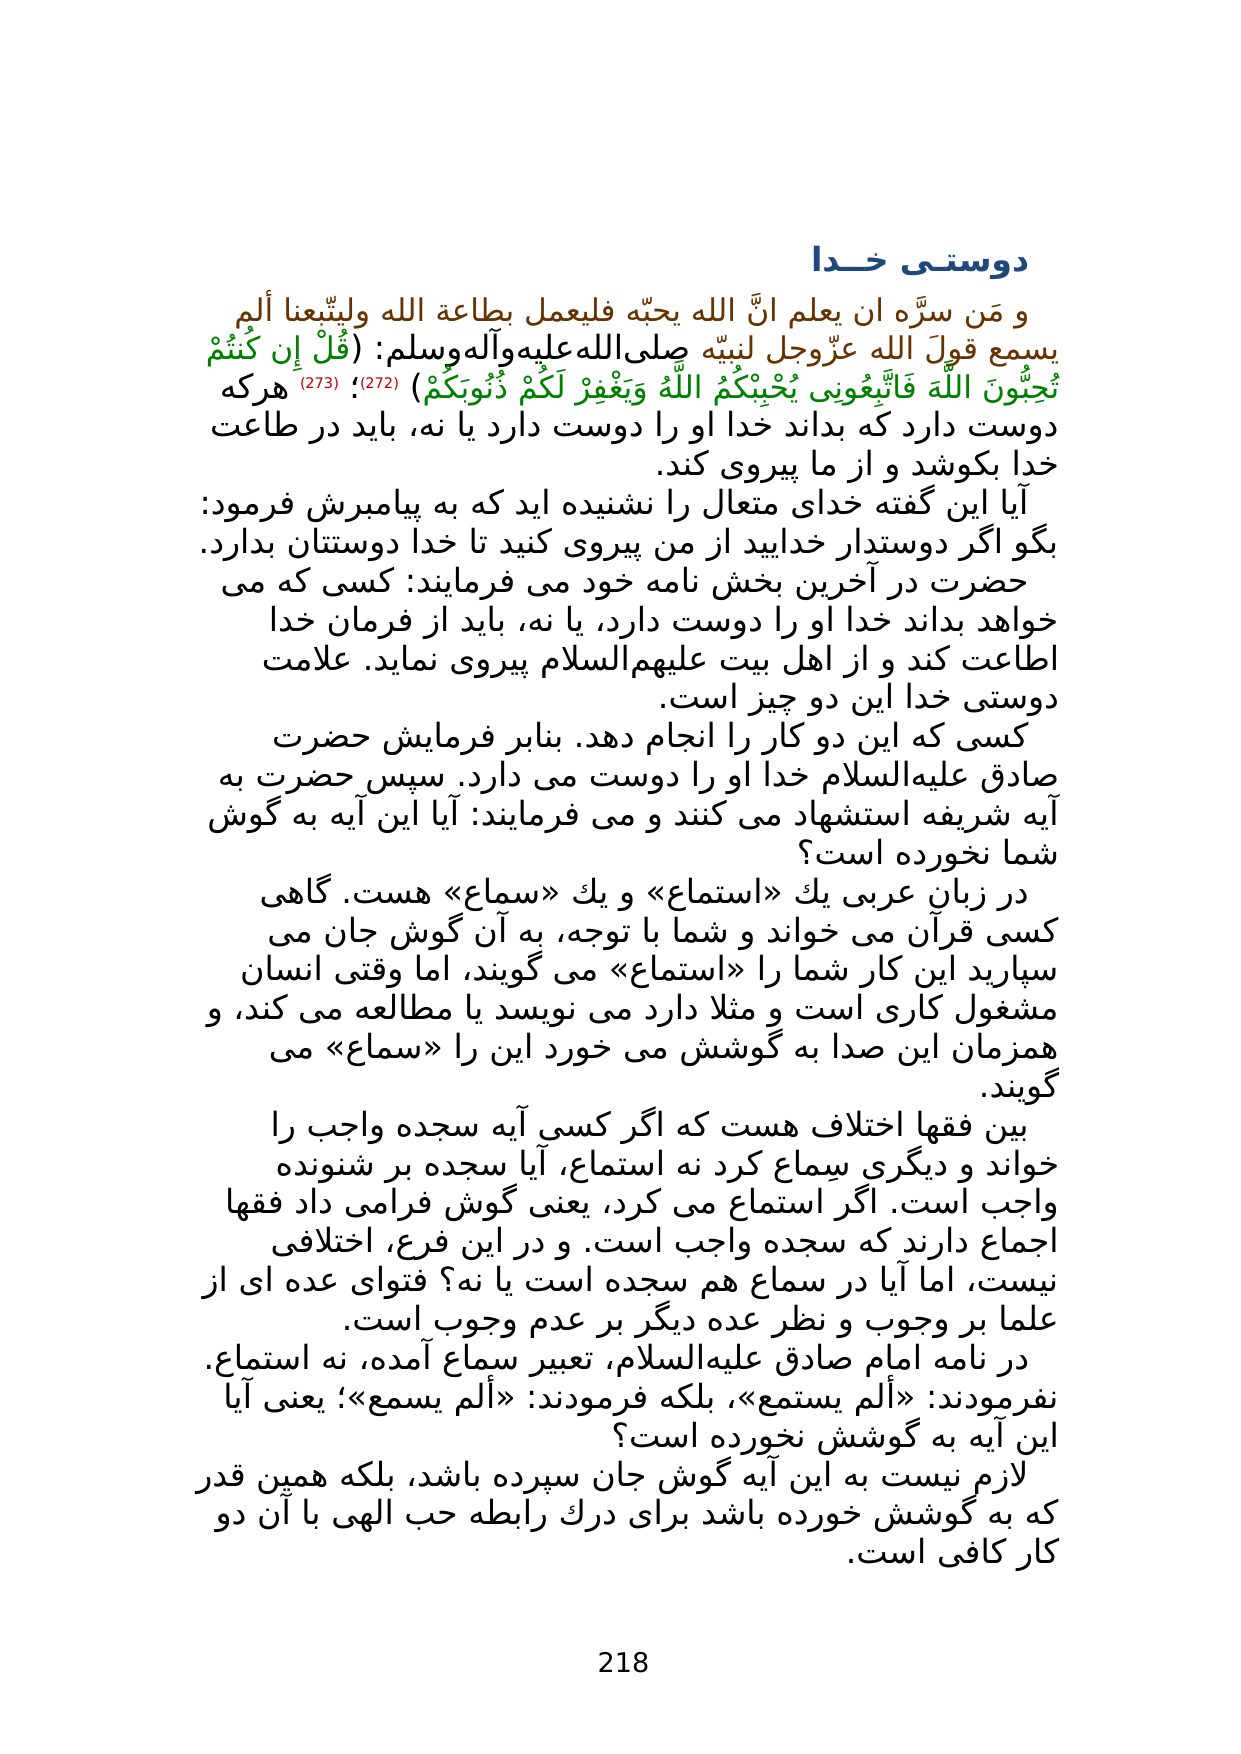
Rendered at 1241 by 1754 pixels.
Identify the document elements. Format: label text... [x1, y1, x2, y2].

text در زبان عربى يك «استماع» و يك «سماع» هست. گاهى كسى قرآن مى خواند و شما با توجه، به آن گوش جان مى سپاريد اين كار شما را «استماع» مى گويند، اما وقتى انسان مشغول كارى است و مثلا دارد مى نويسد يا مطالعه مى كند، و همزمان اين صدا به گوشش مى خورد اين را «سماع» مى گويند. [187, 872, 1059, 1105]
text بين فقها اختلاف هست كه اگر كسى آيه سجده واجب را خواند و ديگرى سِماع كرد نه استماع، آيا سجده بر شنونده واجب است. اگر استماع مى كرد، يعنى گوش فرامى داد فقها اجماع دارند كه سجده واجب است. و در اين فرع، اختلافى نيست، اما آيا در سماع هم سجده است يا نه؟ فتواى عده اى از علما بر وجوب و نظر عده ديگر بر عدم وجوب است. [187, 1105, 1059, 1338]
subtitle دوستـى خــدا [187, 241, 1059, 279]
text آيا اين گفته خداى متعال را نشنيده ايد كه به پيامبرش فرمود: بگو اگر دوستدار خداييد از من پيروى كنيد تا خدا دوستتان بدارد. [187, 484, 1059, 561]
text در نامه امام صادق عليه‌السلام، تعبير سماع آمده، نه استماع. نفرمودند: «ألم يستمع»، بلكه فرمودند: «ألم يسمع»؛ يعنى آيا اين آيه به گوشش نخورده است؟ [187, 1338, 1059, 1455]
text و مَن سرَّه ان يعلم انَّ الله يحبّه فليعمل بطاعة الله وليتّبعنا ألم يسمع قولَ الله عزّوجل لنبيّه صلى‌الله‌عليه‌وآله‌وسلم: (قُلْ إِن كُنتُمْ تُحِبُّونَ اللَّهَ فَاتَّبِعُونِى يُحْبِبْكُمُ اللَّهُ وَيَغْفِرْ لَكُمْ ذُنُوبَكُمْ) (272)؛ (273) هركه دوست دارد كه بداند خدا او را دوست دارد يا نه، بايد در طاعت خدا بكوشد و از ما پيروى كند. [187, 292, 1059, 484]
text لازم نيست به اين آيه گوش جان سپرده باشد، بلكه همين قدر كه به گوشش خورده باشد براى درك رابطه حب الهى با آن دو كار كافى است. [187, 1455, 1059, 1572]
text كسى كه اين دو كار را انجام دهد. بنابر فرمايش حضرت صادق عليه‌السلام خدا او را دوست مى دارد. سپس حضرت به آيه شريفه استشهاد مى كنند و مى فرمايند: آيا اين آيه به گوش شما نخورده است؟ [187, 717, 1059, 872]
text حضرت در آخرين بخش نامه خود مى فرمايند: كسى كه مى خواهد بداند خدا او را دوست دارد، يا نه، بايد از فرمان خدا اطاعت كند و از اهل بيت عليهم‌السلام پيروى نمايد. علامت دوستى خدا اين دو چيز است. [187, 561, 1059, 717]
